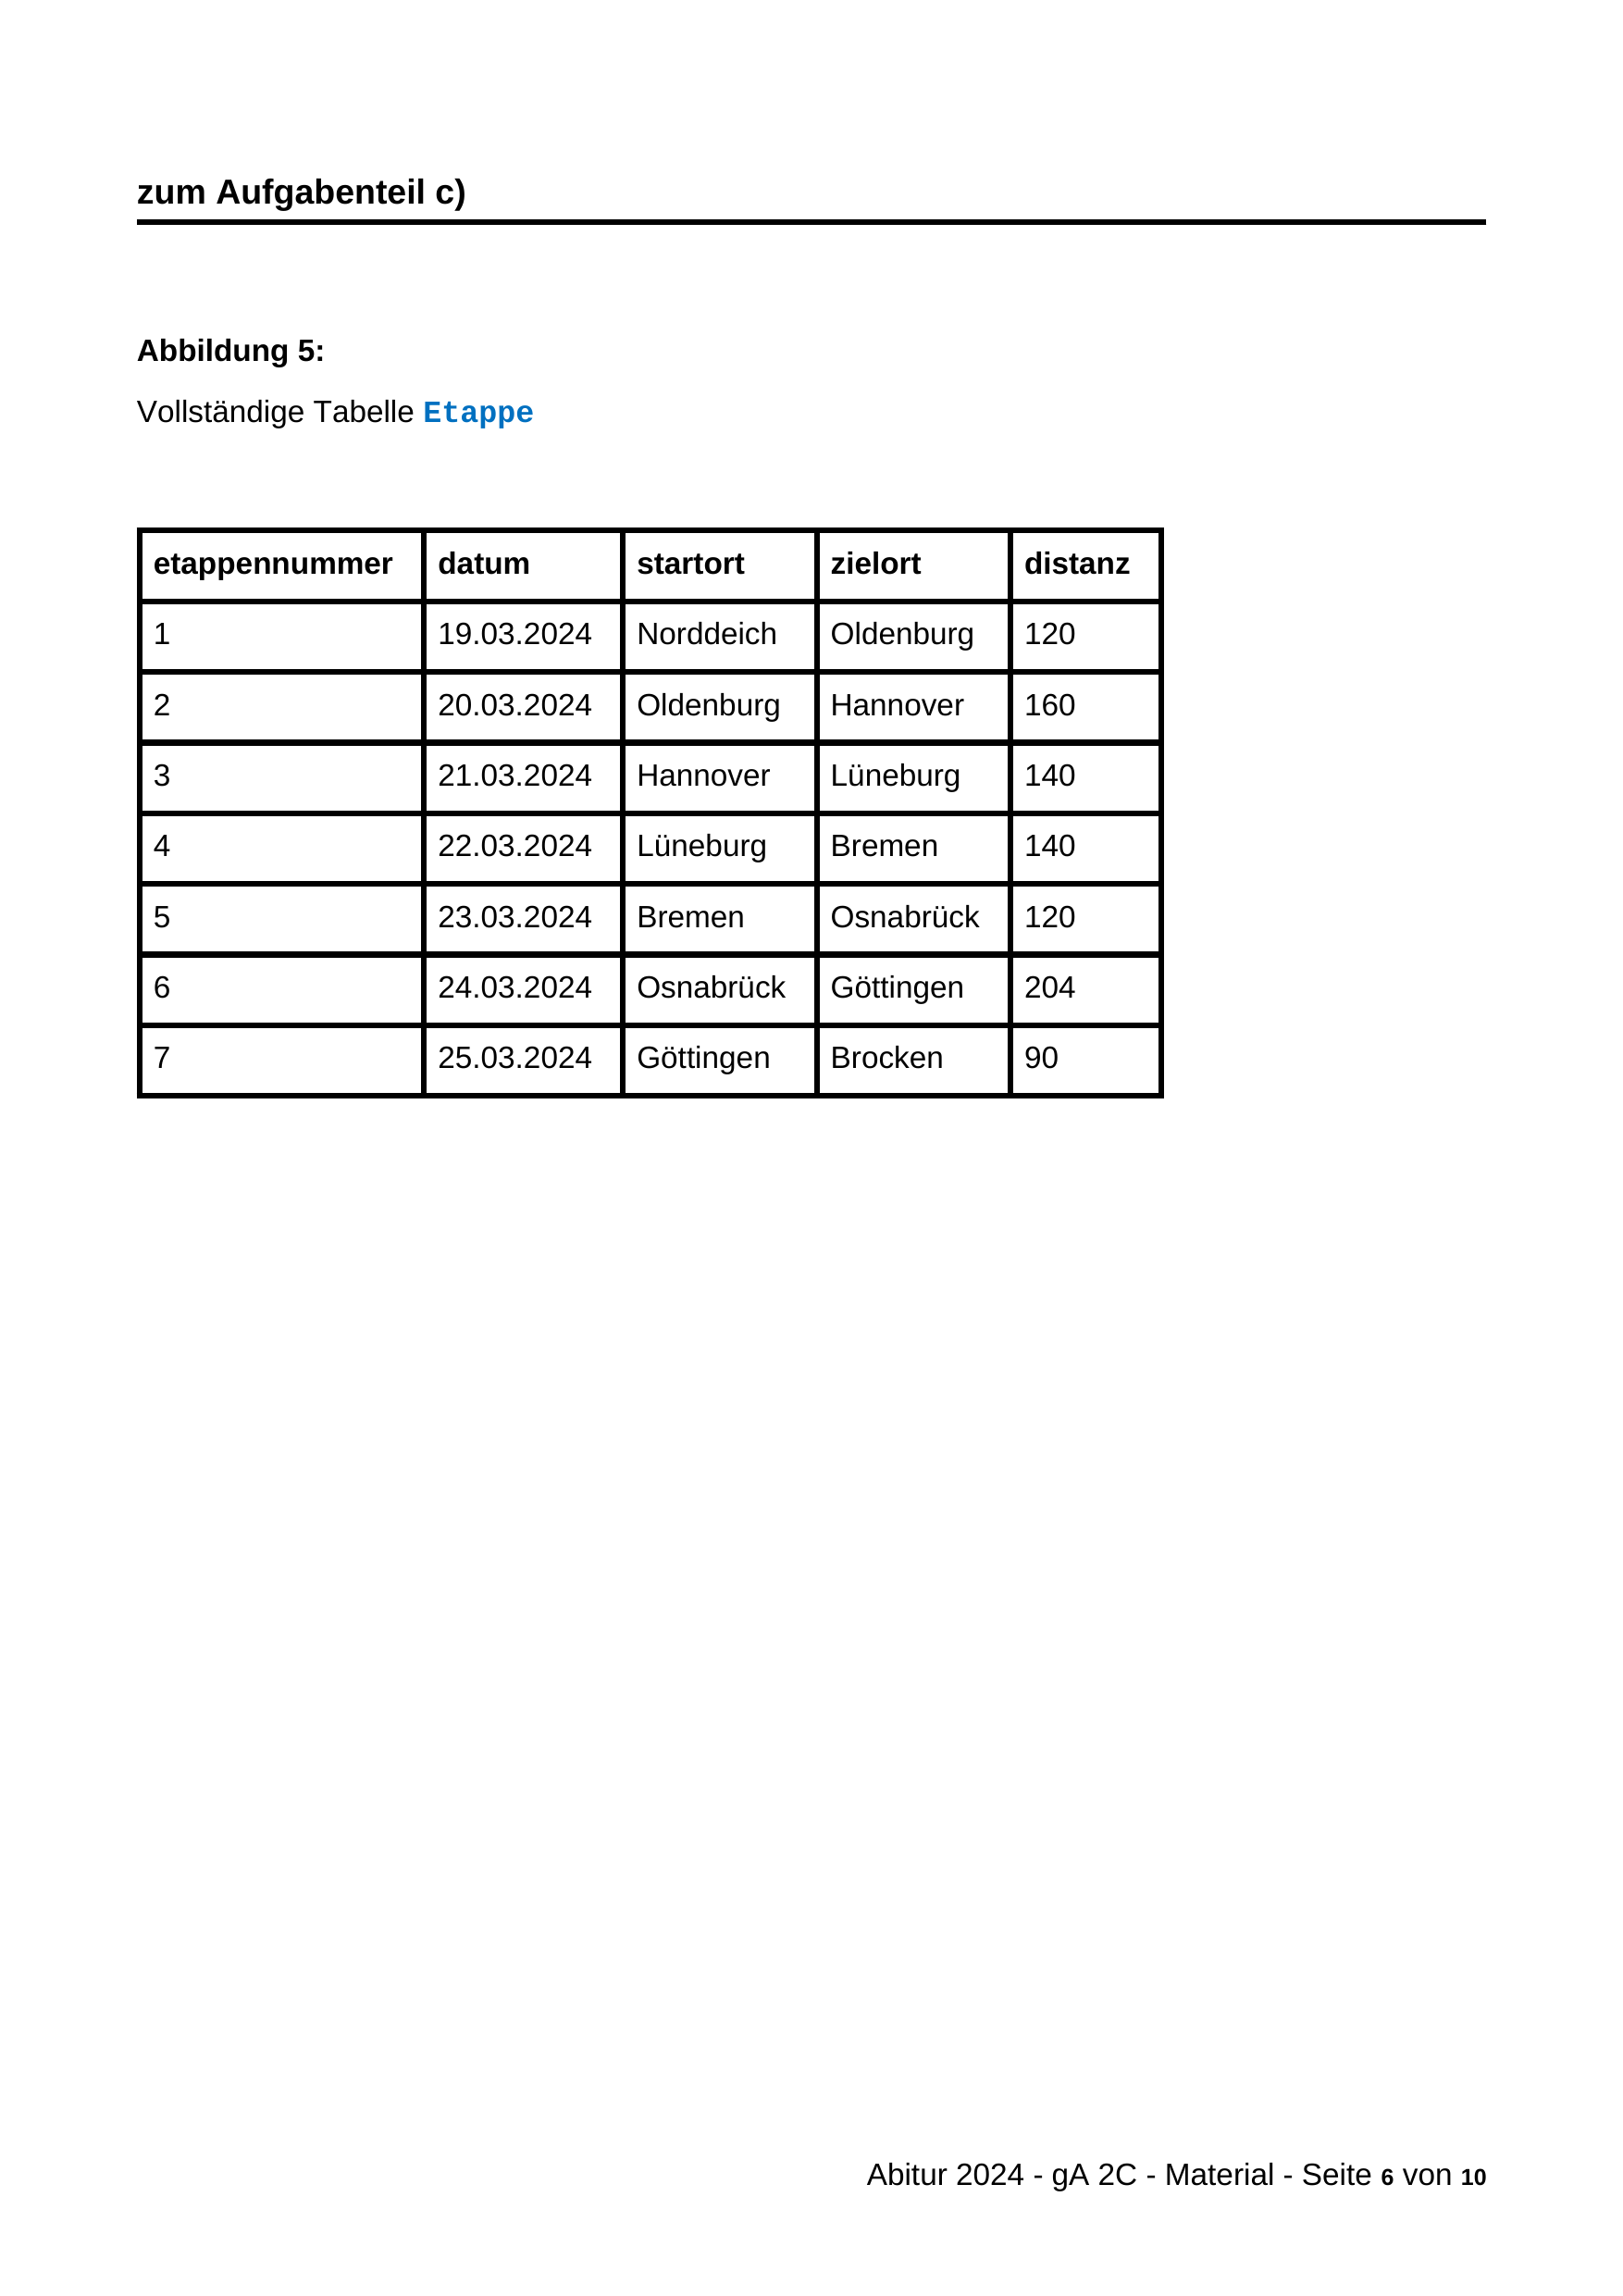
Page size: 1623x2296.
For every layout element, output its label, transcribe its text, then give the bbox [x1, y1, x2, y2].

table_cell Bremen [820, 816, 1008, 881]
table_cell 3 [142, 746, 421, 811]
table_header distanz [1013, 533, 1158, 599]
table_cell Lüneburg [626, 816, 814, 881]
table_cell 2 [142, 675, 421, 739]
table_cell 22.03.2024 [427, 816, 620, 881]
table_cell 23.03.2024 [427, 887, 620, 951]
table_cell 1 [142, 604, 421, 669]
table_cell 140 [1013, 816, 1158, 881]
table_cell 140 [1013, 746, 1158, 811]
table_cell Lüneburg [820, 746, 1008, 811]
table_cell 4 [142, 816, 421, 881]
table_cell 120 [1013, 604, 1158, 669]
table_cell 24.03.2024 [427, 958, 620, 1023]
text Vollständige Tabelle Etappe [137, 393, 1486, 432]
table_cell 20.03.2024 [427, 675, 620, 739]
table_header etappennummer [142, 533, 421, 599]
table_header zielort [820, 533, 1008, 599]
table_cell Oldenburg [820, 604, 1008, 669]
table_cell 5 [142, 887, 421, 951]
table_cell 120 [1013, 887, 1158, 951]
table_cell Norddeich [626, 604, 814, 669]
table_cell Göttingen [626, 1028, 814, 1093]
table_cell 204 [1013, 958, 1158, 1023]
table_cell Hannover [626, 746, 814, 811]
table_cell 160 [1013, 675, 1158, 739]
table_cell Bremen [626, 887, 814, 951]
table_cell 7 [142, 1028, 421, 1093]
table_cell Oldenburg [626, 675, 814, 739]
table_cell Göttingen [820, 958, 1008, 1023]
table_cell Osnabrück [820, 887, 1008, 951]
table_cell 21.03.2024 [427, 746, 620, 811]
subtitle Abbildung 5: [137, 332, 1486, 368]
table_cell 90 [1013, 1028, 1158, 1093]
table_cell Osnabrück [626, 958, 814, 1023]
table_cell 19.03.2024 [427, 604, 620, 669]
table_cell 6 [142, 958, 421, 1023]
subtitle zum Aufgabenteil c) [137, 171, 1486, 219]
table_cell Brocken [820, 1028, 1008, 1093]
table_cell Hannover [820, 675, 1008, 739]
table_header startort [626, 533, 814, 599]
table_header datum [427, 533, 620, 599]
table_cell 25.03.2024 [427, 1028, 620, 1093]
